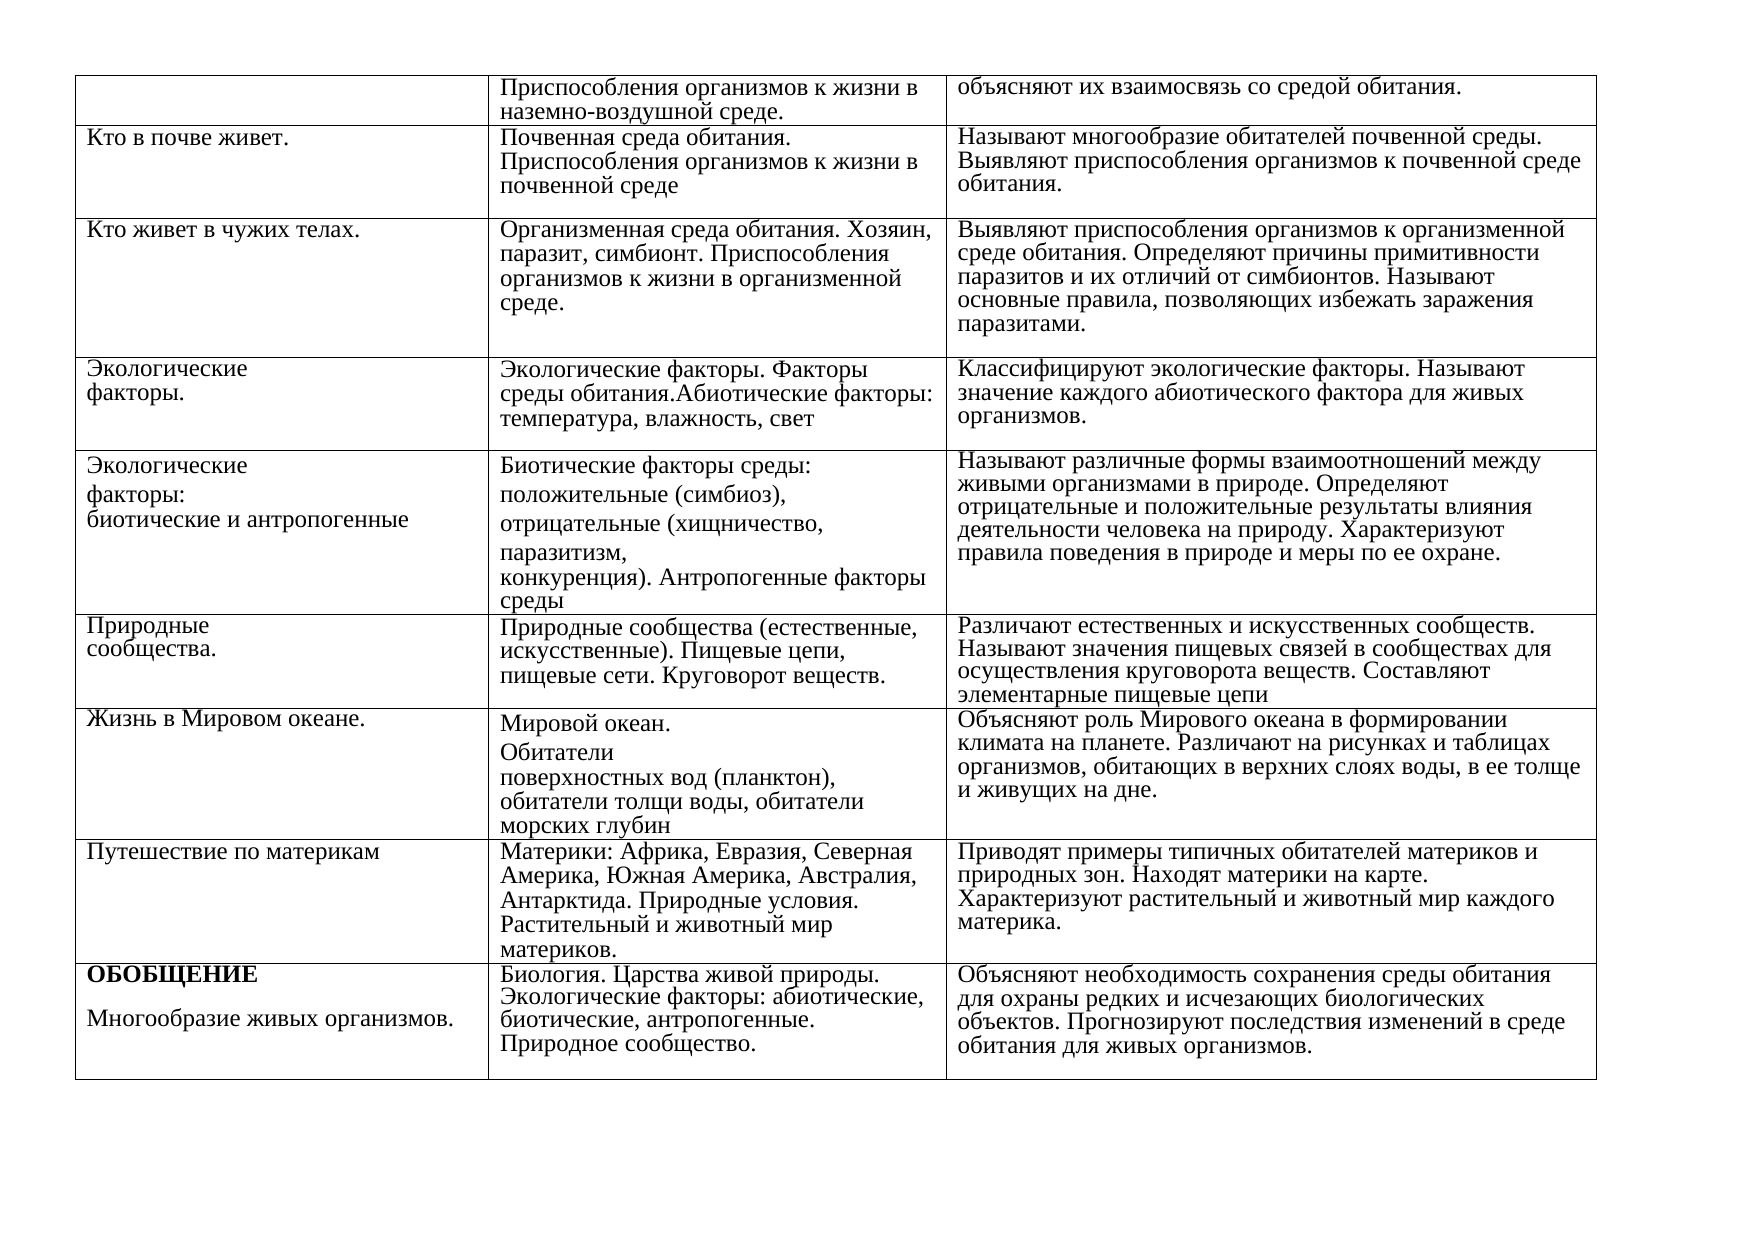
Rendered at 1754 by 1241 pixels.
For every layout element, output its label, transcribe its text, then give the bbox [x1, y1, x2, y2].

table_cell Выявляют приспособления организмов к организменной среде обитания. Определяют причины примитивности паразитов и их отличий от симбионтов. Называют основные правила, позволяющих избежать заражения паразитами. [947, 219, 1596, 357]
table_cell Называют различные формы взаимоотношений между живыми организмами в природе. Определяют отрицательные и положительные результаты влияния деятельности человека на природу. Характеризуют правила поведения в природе и меры по ее охране. [947, 451, 1596, 614]
table_cell Приводят примеры типичных обитателей материков и природных зон. Находят материки на карте. Характеризуют растительный и животный мир каждого материка. [947, 840, 1596, 963]
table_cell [489, 76, 946, 125]
table_cell Природные сообщества. [76, 615, 488, 707]
table_cell Путешествие по материкам [76, 840, 488, 963]
table_cell Биология. Царства живой природы. Экологические факторы: абиотические, биотические, антропогенные. Природное сообщество. [489, 964, 946, 1079]
table_cell Природные сообщества (естественные, искусственные). Пищевые цепи, пищевые сети. Круговорот веществ. [489, 615, 946, 707]
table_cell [76, 76, 488, 125]
table_cell Экологические факторы: биотические и антропогенные [76, 451, 488, 614]
table_cell Мировой океан. Обитатели поверхностных вод (планктон), обитатели толщи воды, обитатели морских глубин [489, 709, 946, 839]
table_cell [947, 76, 1596, 125]
table_cell Почвенная среда обитания. Приспособления организмов к жизни в почвенной среде [489, 126, 946, 217]
table_cell Различают естественных и искусственных сообществ. Называют значения пищевых связей в сообществах для осуществления круговорота веществ. Составляют элементарные пищевые цепи [947, 615, 1596, 707]
table_cell Материки: Африка, Евразия, Северная Америка, Южная Америка, Австралия, Антарктида. Природные условия. Растительный и животный мир материков. [489, 840, 946, 963]
table_cell Экологические факторы. [76, 358, 488, 449]
table_cell Кто живет в чужих телах. [76, 219, 488, 357]
table_cell Кто в почве живет. [76, 126, 488, 217]
table_cell Организменная среда обитания. Хозяин, паразит, симбионт. Приспособления организмов к жизни в организменной среде. [489, 219, 946, 357]
table_cell Объясняют необходимость сохранения среды обитания для охраны редких и исчезающих биологических объектов. Прогнозируют последствия изменений в среде обитания для живых организмов. [947, 964, 1596, 1079]
table_cell Жизнь в Мировом океане. [76, 709, 488, 839]
table_cell Экологические факторы. Факторы среды обитания.Абиотические факторы: температура, влажность, свет [489, 358, 946, 449]
table_cell Называют многообразие обитателей почвенной среды. Выявляют приспособления организмов к почвенной среде обитания. [947, 126, 1596, 217]
table_cell Биотические факторы среды: положительные (симбиоз), отрицательные (хищничество, паразитизм, конкуренция). Антропогенные факторы среды [489, 451, 946, 614]
table_cell ОБОБЩЕНИЕ Многообразие живых организмов. [76, 964, 488, 1079]
table_cell Объясняют роль Мирового океана в формировании климата на планете. Различают на рисунках и таблицах организмов, обитающих в верхних слоях воды, в ее толще и живущих на дне. [947, 709, 1596, 839]
table_cell Классифицируют экологические факторы. Называют значение каждого абиотического фактора для живых организмов. [947, 358, 1596, 449]
